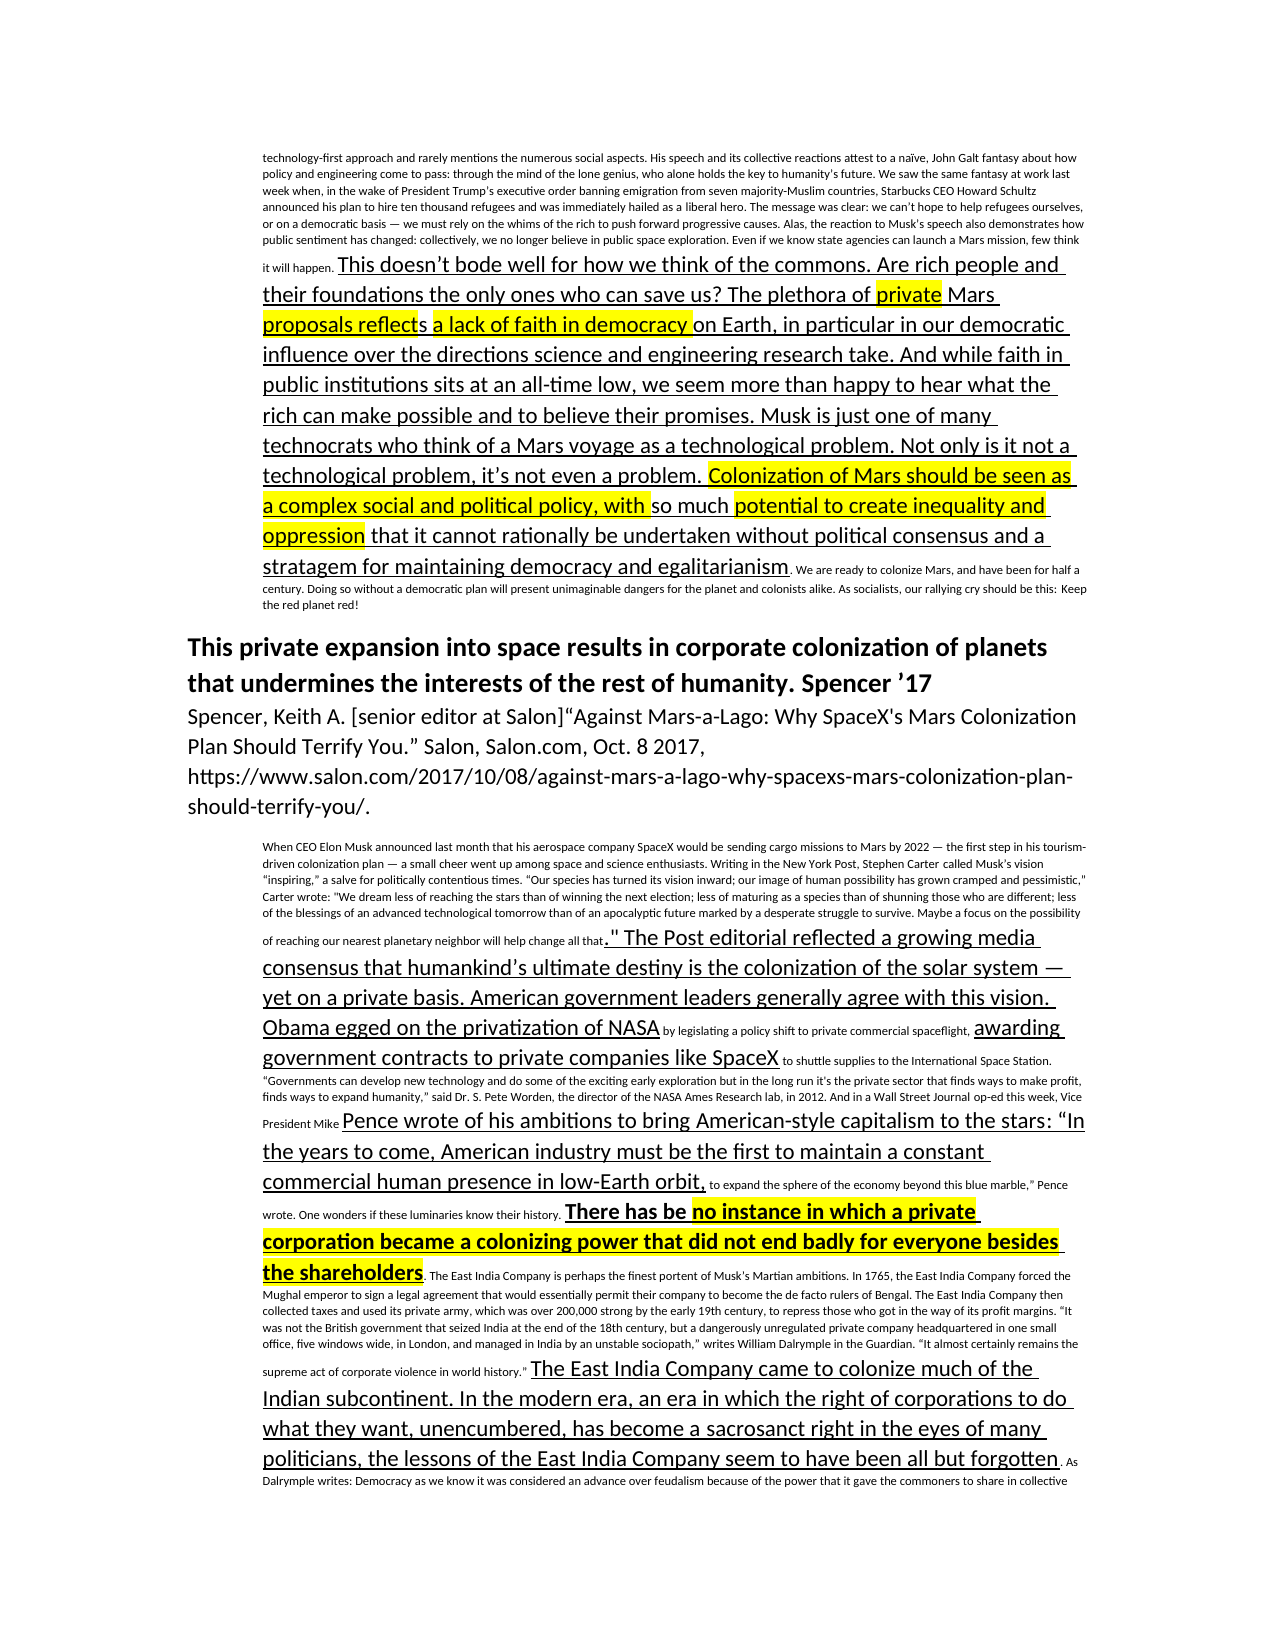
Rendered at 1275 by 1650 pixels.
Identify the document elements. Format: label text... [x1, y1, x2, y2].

subtitle This private expansion into space results in corporate colonization of planets that undermines the interests of the rest of humanity. Spencer ’17 [187, 631, 1087, 699]
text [262, 839, 1087, 1489]
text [262, 150, 1087, 613]
text Spencer, Keith A. [senior editor at Salon]“Against Mars-a-Lago: Why SpaceX's Mars Colonization Plan Should Terrify You.” Salon, Salon.com, Oct. 8 2017, https://www.salon.com/2017/10/08/against-mars-a-lago-why-spacexs-mars-colonization-plan-should-terrify-you/. [187, 702, 1087, 821]
